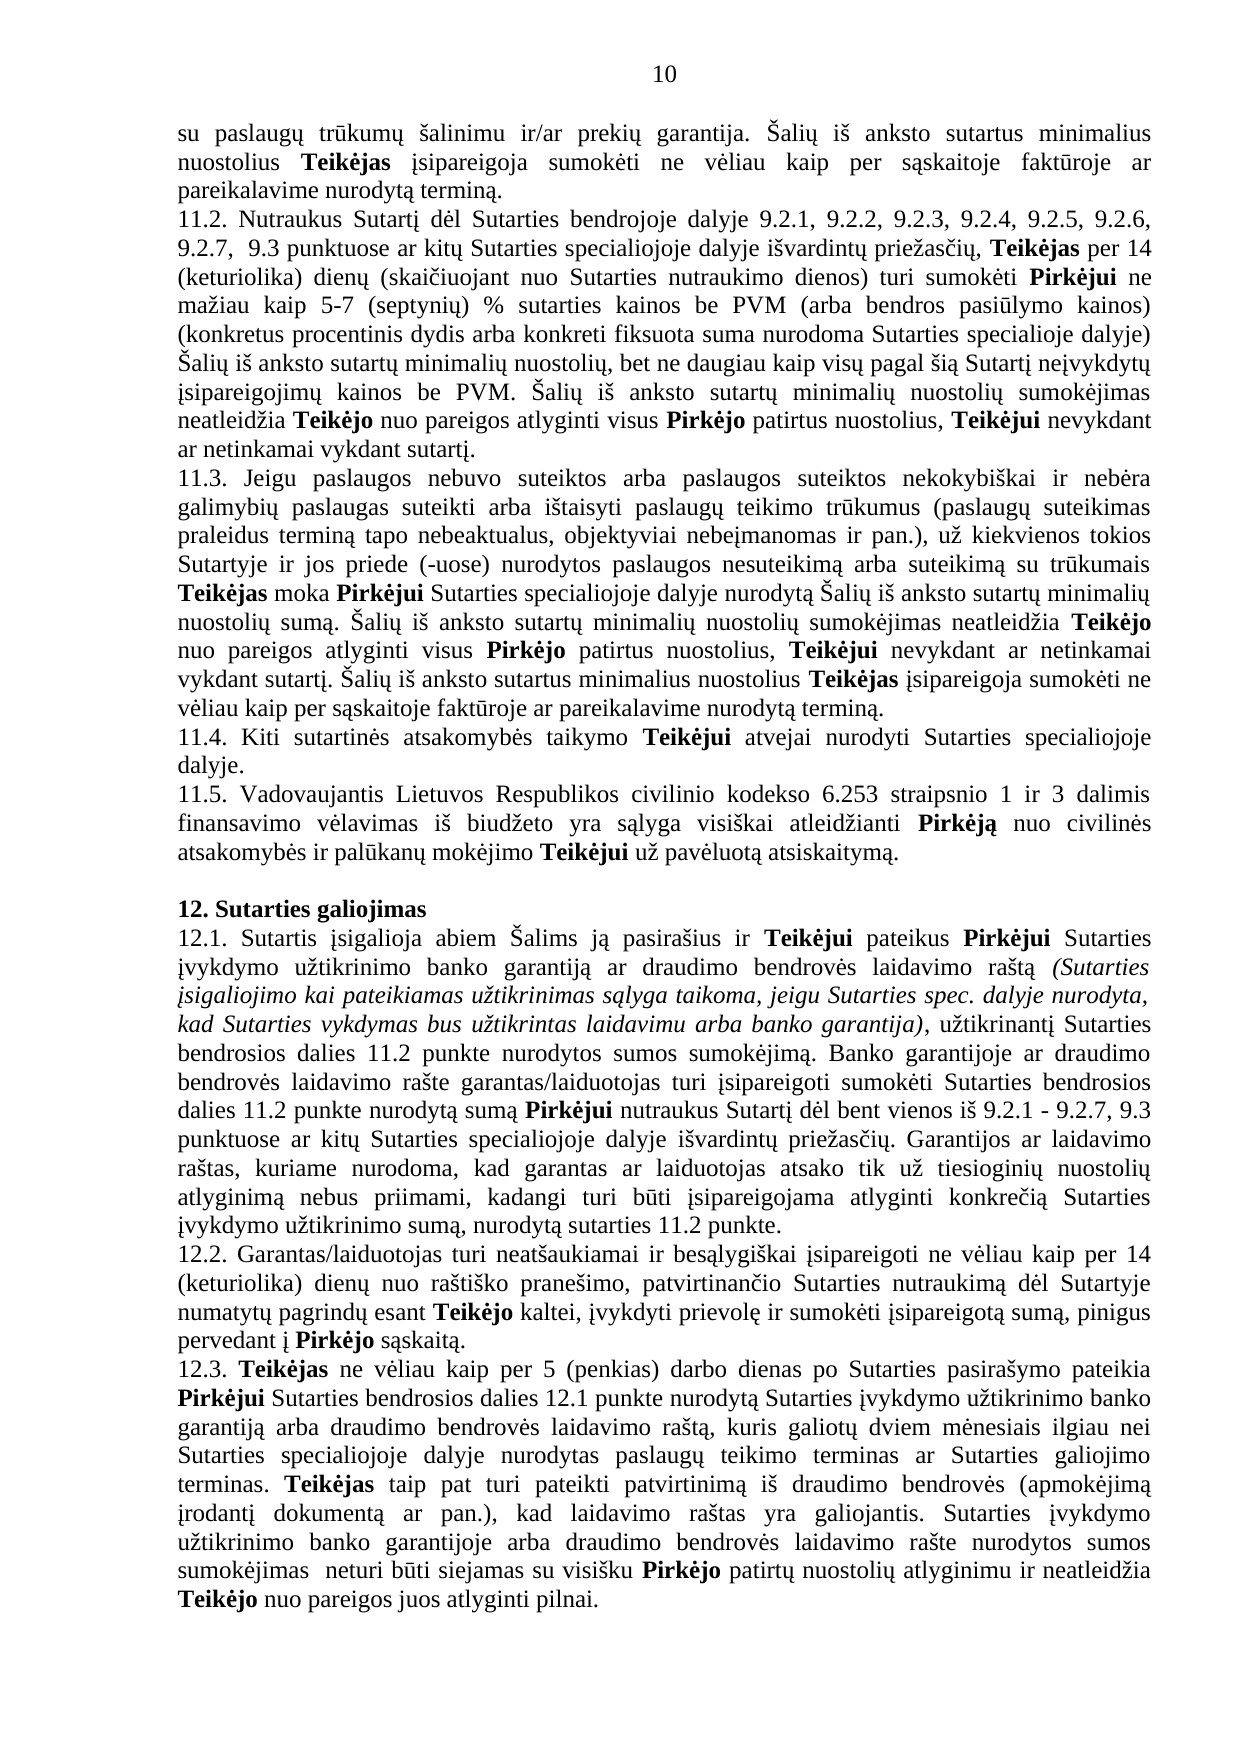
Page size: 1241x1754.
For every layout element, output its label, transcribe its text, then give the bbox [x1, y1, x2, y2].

text 11.3. Jeigu paslaugos nebuvo suteiktos arba paslaugos suteiktos nekokybiškai ir nebėra galimybių paslaugas suteikti arba ištaisyti paslaugų teikimo trūkumus (paslaugų suteikimas praleidus terminą tapo nebeaktualus, objektyviai nebeįmanomas ir pan.), už kiekvienos tokios Sutartyje ir jos priede (-uose) nurodytos paslaugos nesuteikimą arba suteikimą su trūkumais Teikėjas moka Pirkėjui Sutarties specialiojoje dalyje nurodytą Šalių iš anksto sutartų minimalių nuostolių sumą. Šalių iš anksto sutartų minimalių nuostolių sumokėjimas neatleidžia Teikėjo nuo pareigos atlyginti visus Pirkėjo patirtus nuostolius, Teikėjui nevykdant ar netinkamai vykdant sutartį. Šalių iš anksto sutartus minimalius nuostolius Teikėjas įsipareigoja sumokėti ne vėliau kaip per sąskaitoje faktūroje ar pareikalavime nurodytą terminą. [177, 463, 1152, 722]
text 12.3. Teikėjas ne vėliau kaip per 5 (penkias) darbo dienas po Sutarties pasirašymo pateikia Pirkėjui Sutarties bendrosios dalies 12.1 punkte nurodytą Sutarties įvykdymo užtikrinimo banko garantiją arba draudimo bendrovės laidavimo raštą, kuris galiotų dviem mėnesiais ilgiau nei Sutarties specialiojoje dalyje nurodytas paslaugų teikimo terminas ar Sutarties galiojimo terminas. Teikėjas taip pat turi pateikti patvirtinimą iš draudimo bendrovės (apmokėjimą įrodantį dokumentą ar pan.), kad laidavimo raštas yra galiojantis. Sutarties įvykdymo užtikrinimo banko garantijoje arba draudimo bendrovės laidavimo rašte nurodytos sumos sumokėjimas neturi būti siejamas su visišku Pirkėjo patirtų nuostolių atlyginimu ir neatleidžia Teikėjo nuo pareigos juos atlyginti pilnai. [177, 1354, 1152, 1613]
text 11.2. Nutraukus Sutartį dėl Sutarties bendrojoje dalyje 9.2.1, 9.2.2, 9.2.3, 9.2.4, 9.2.5, 9.2.6, 9.2.7, 9.3 punktuose ar kitų Sutarties specialiojoje dalyje išvardintų priežasčių, Teikėjas per 14 (keturiolika) dienų (skaičiuojant nuo Sutarties nutraukimo dienos) turi sumokėti Pirkėjui ne mažiau kaip 5-7 (septynių) % sutarties kainos be PVM (arba bendros pasiūlymo kainos) (konkretus procentinis dydis arba konkreti fiksuota suma nurodoma Sutarties specialioje dalyje) Šalių iš anksto sutartų minimalių nuostolių, bet ne daugiau kaip visų pagal šią Sutartį neįvykdytų įsipareigojimų kainos be PVM. Šalių iš anksto sutartų minimalių nuostolių sumokėjimas neatleidžia Teikėjo nuo pareigos atlyginti visus Pirkėjo patirtus nuostolius, Teikėjui nevykdant ar netinkamai vykdant sutartį. [177, 204, 1152, 463]
text 12. Sutarties galiojimas [177, 894, 1152, 923]
text 11.5. Vadovaujantis Lietuvos Respublikos civilinio kodekso 6.253 straipsnio 1 ir 3 dalimis finansavimo vėlavimas iš biudžeto yra sąlyga visiškai atleidžianti Pirkėją nuo civilinės atsakomybės ir palūkanų mokėjimo Teikėjui už pavėluotą atsiskaitymą. [177, 779, 1152, 866]
text 12.1. Sutartis įsigalioja abiem Šalims ją pasirašius ir Teikėjui pateikus Pirkėjui Sutarties įvykdymo užtikrinimo banko garantiją ar draudimo bendrovės laidavimo raštą (Sutarties įsigaliojimo kai pateikiamas užtikrinimas sąlyga taikoma, jeigu Sutarties spec. dalyje nurodyta, kad Sutarties vykdymas bus užtikrintas laidavimu arba banko garantija), užtikrinantį Sutarties bendrosios dalies 11.2 punkte nurodytos sumos sumokėjimą. Banko garantijoje ar draudimo bendrovės laidavimo rašte garantas/laiduotojas turi įsipareigoti sumokėti Sutarties bendrosios dalies 11.2 punkte nurodytą sumą Pirkėjui nutraukus Sutartį dėl bent vienos iš 9.2.1 - 9.2.7, 9.3 punktuose ar kitų Sutarties specialiojoje dalyje išvardintų priežasčių. Garantijos ar laidavimo raštas, kuriame nurodoma, kad garantas ar laiduotojas atsako tik už tiesioginių nuostolių atlyginimą nebus priimami, kadangi turi būti įsipareigojama atlyginti konkrečią Sutarties įvykdymo užtikrinimo sumą, nurodytą sutarties 11.2 punkte. [177, 923, 1152, 1239]
text 11.4. Kiti sutartinės atsakomybės taikymo Teikėjui atvejai nurodyti Sutarties specialiojoje dalyje. [177, 722, 1152, 779]
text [177, 118, 1152, 204]
text 12.2. Garantas/laiduotojas turi neatšaukiamai ir besąlygiškai įsipareigoti ne vėliau kaip per 14 (keturiolika) dienų nuo raštiško pranešimo, patvirtinančio Sutarties nutraukimą dėl Sutartyje numatytų pagrindų esant Teikėjo kaltei, įvykdyti prievolę ir sumokėti įsipareigotą sumą, pinigus pervedant į Pirkėjo sąskaitą. [177, 1239, 1152, 1354]
